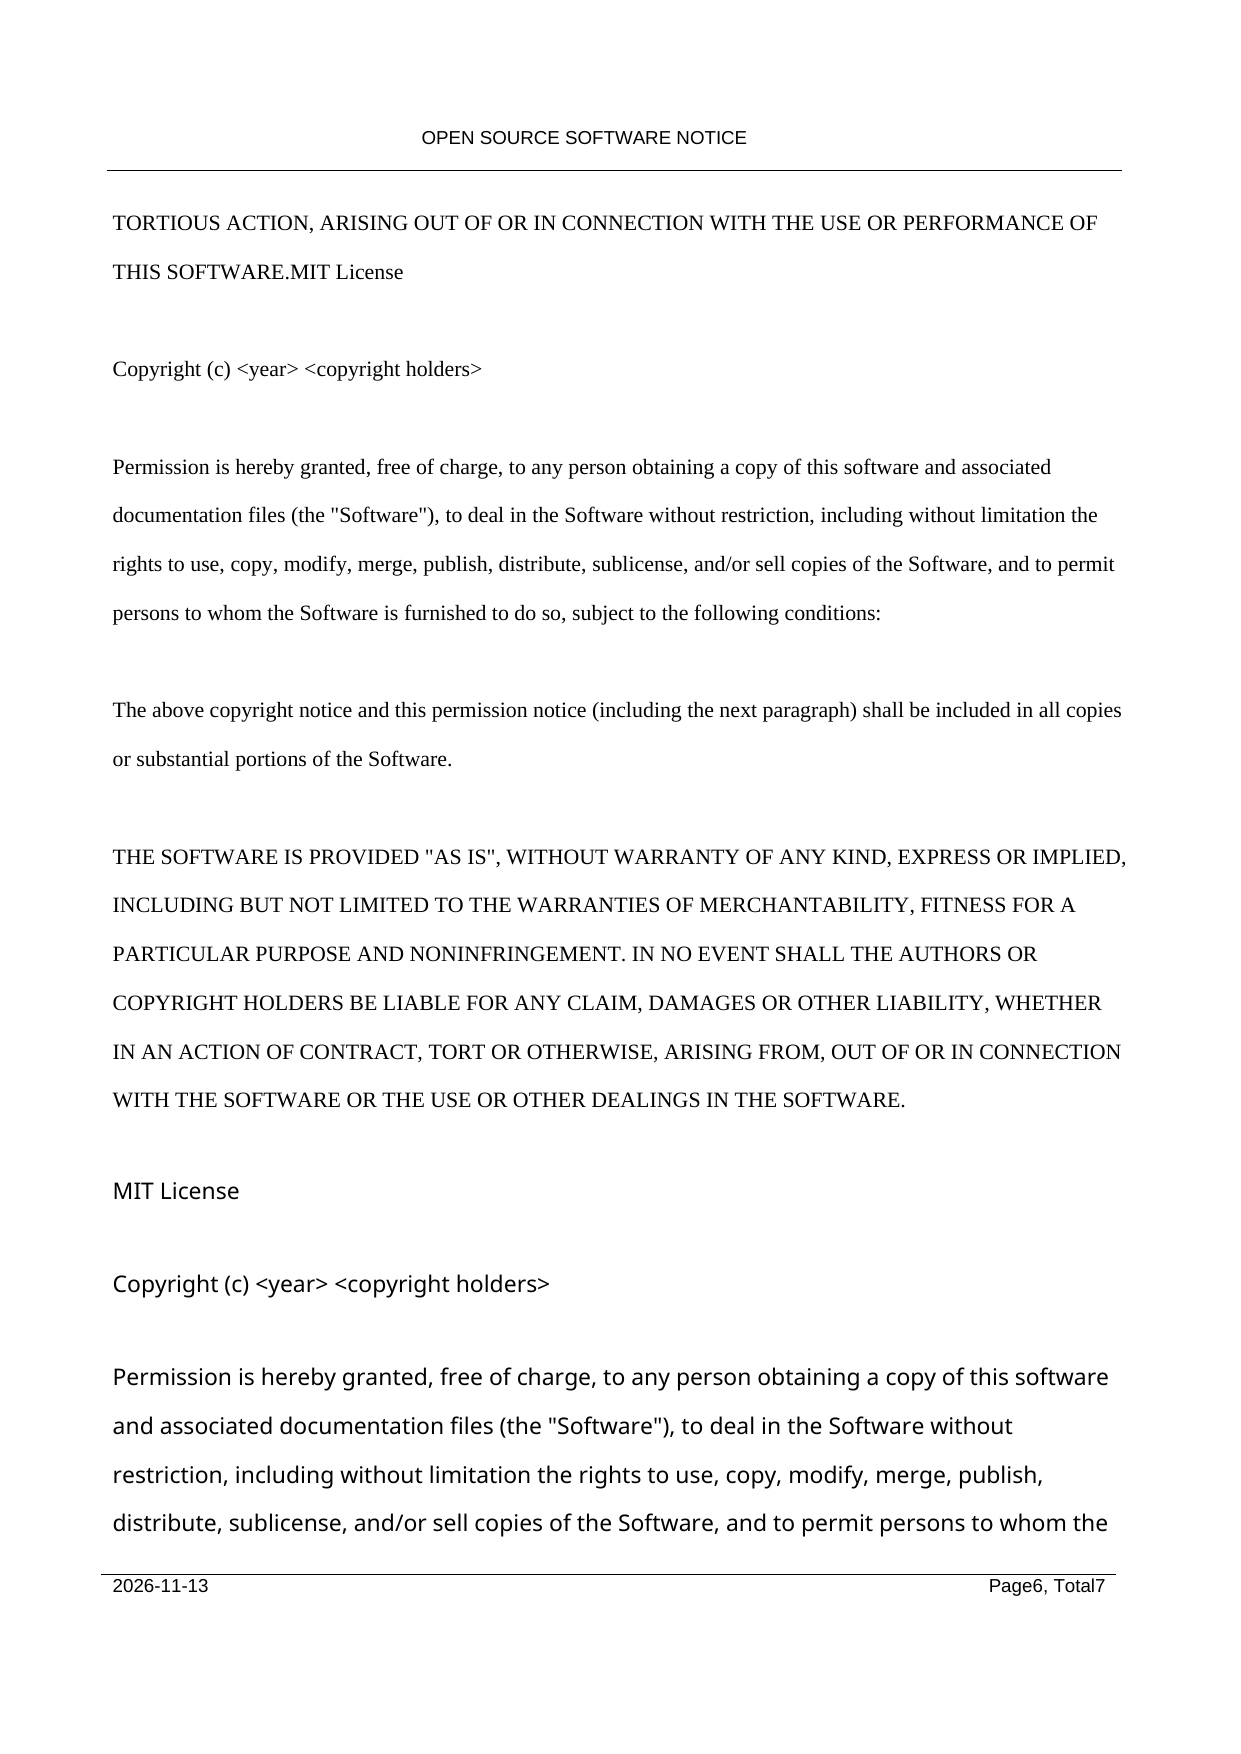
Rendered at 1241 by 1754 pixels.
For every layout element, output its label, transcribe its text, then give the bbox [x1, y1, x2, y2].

text Copyright (c) <year> <copyright holders> [112, 1267, 1128, 1300]
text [112, 1361, 1128, 1539]
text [112, 206, 1128, 1116]
text MIT License [112, 1174, 1128, 1207]
